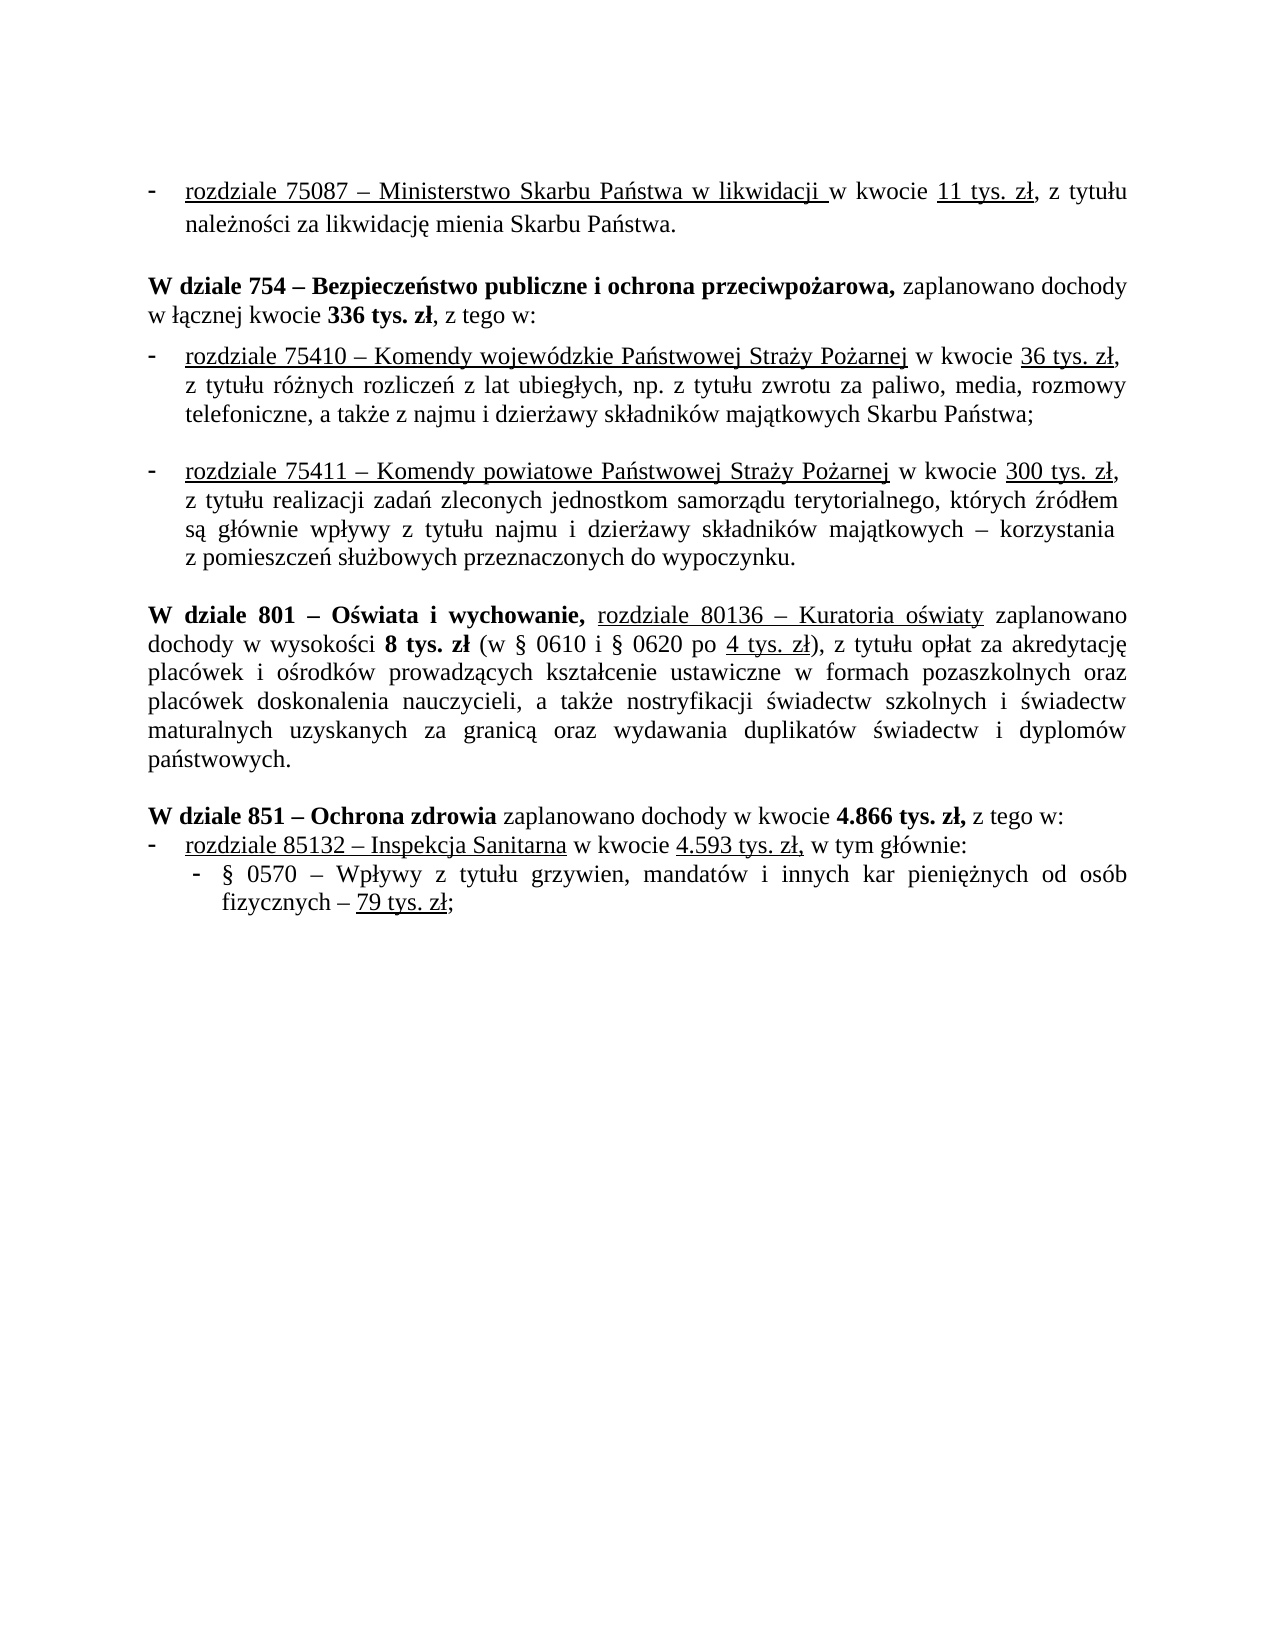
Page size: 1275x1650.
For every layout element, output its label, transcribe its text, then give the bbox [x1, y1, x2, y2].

list rozdziale 75087 – Ministerstwo Skarbu Państwa w likwidacji w kwocie 11 tys. zł, z tytułu należności za likwidację mienia Skarbu Państwa. [148, 176, 1127, 238]
list § 0570 – Wpływy z tytułu grzywien, mandatów i innych kar pieniężnych od osób fizycznych – 79 tys. zł; [192, 859, 1127, 916]
list rozdziale 75410 – Komendy wojewódzkie Państwowej Straży Pożarnej w kwocie 36 tys. zł, z tytułu różnych rozliczeń z lat ubiegłych, np. z tytułu zwrotu za paliwo, media, rozmowy telefoniczne, a także z najmu i dzierżawy składników majątkowych Skarbu Państwa; [148, 341, 1127, 427]
text W dziale 801 – Oświata i wychowanie, rozdziale 80136 – Kuratoria oświaty zaplanowano dochody w wysokości 8 tys. zł (w § 0610 i § 0620 po 4 tys. zł), z tytułu opłat za akredytację placówek i ośrodków prowadzących kształcenie ustawiczne w formach pozaszkolnych oraz placówek doskonalenia nauczycieli, a także nostryfikacji świadectw szkolnych i świadectw maturalnych uzyskanych za granicą oraz wydawania duplikatów świadectw i dyplomów państwowych. [148, 600, 1127, 772]
list rozdziale 85132 – Inspekcja Sanitarna w kwocie 4.593 tys. zł, w tym głównie: [148, 830, 1127, 859]
text W dziale 851 – Ochrona zdrowia zaplanowano dochody w kwocie 4.866 tys. zł, z tego w: [148, 801, 1127, 830]
list rozdziale 75411 – Komendy powiatowe Państwowej Straży Pożarnej w kwocie 300 tys. zł, z tytułu realizacji zadań zleconych jednostkom samorządu terytorialnego, których źródłem są głównie wpływy z tytułu najmu i dzierżawy składników majątkowych – korzystania z pomieszczeń służbowych przeznaczonych do wypoczynku. [148, 456, 1127, 571]
text W dziale 754 – Bezpieczeństwo publiczne i ochrona przeciwpożarowa, zaplanowano dochody w łącznej kwocie 336 tys. zł, z tego w: [148, 271, 1127, 329]
